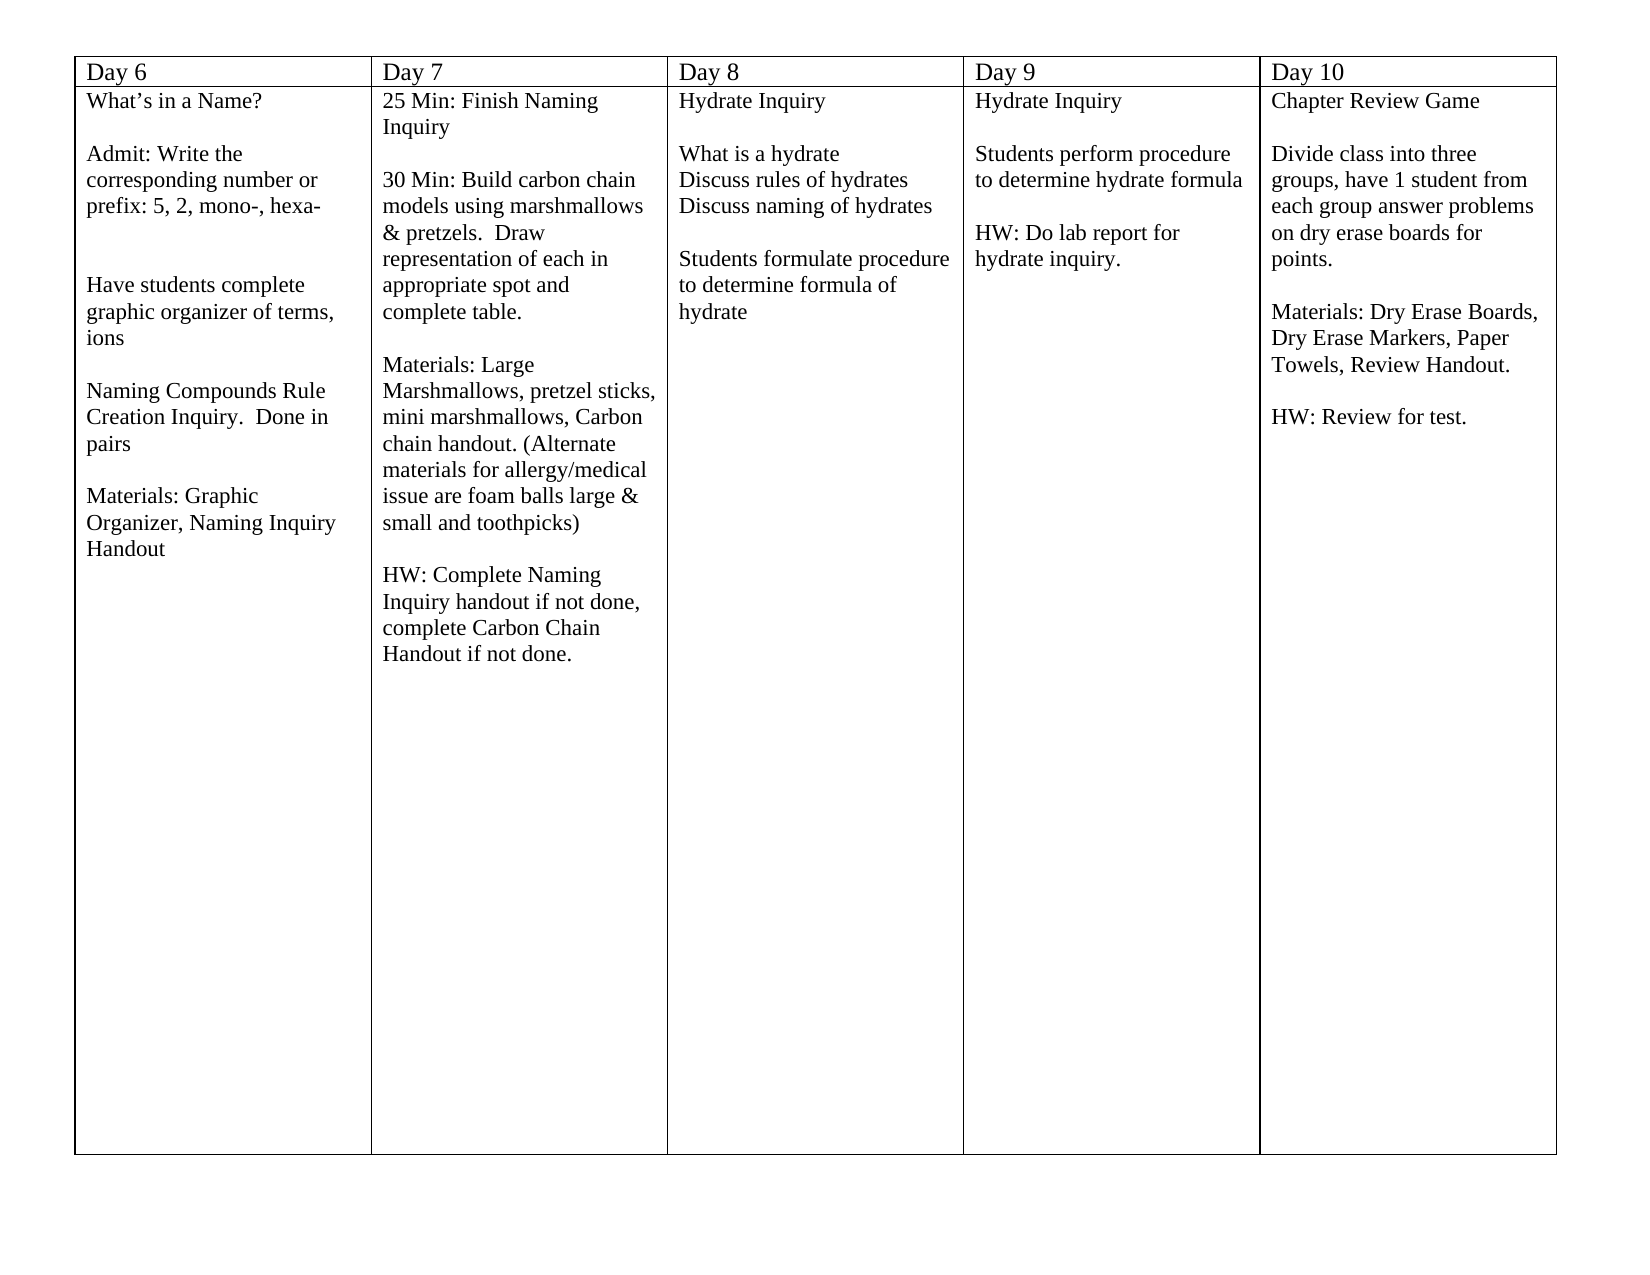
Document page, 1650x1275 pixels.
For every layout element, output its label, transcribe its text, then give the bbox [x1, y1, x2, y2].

table_cell Day 7 [372, 57, 667, 86]
table_cell Chapter Review Game Divide class into three groups, have 1 student from each group answer problems on dry erase boards for points. Materials: Dry Erase Boards, Dry Erase Markers, Paper Towels, Review Handout. HW: Review for test. [1261, 87, 1556, 1154]
table_cell Day 6 [76, 57, 371, 86]
table_cell Day 8 [668, 57, 963, 86]
table_cell Hydrate Inquiry Students perform procedure to determine hydrate formula HW: Do lab report for hydrate inquiry. [964, 87, 1259, 1154]
table_cell Day 9 [964, 57, 1259, 86]
table_cell Hydrate Inquiry What is a hydrate Discuss rules of hydrates Discuss naming of hydrates Students formulate procedure to determine formula of hydrate [668, 87, 963, 1154]
table_cell Day 10 [1261, 57, 1556, 86]
table_cell What’s in a Name? Admit: Write the corresponding number or prefix: 5, 2, mono-, hexa- Have students complete graphic organizer of terms, ions Naming Compounds Rule Creation Inquiry. Done in pairs Materials: Graphic Organizer, Naming Inquiry Handout [76, 87, 371, 1154]
table_cell 25 Min: Finish Naming Inquiry 30 Min: Build carbon chain models using marshmallows & pretzels. Draw representation of each in appropriate spot and complete table. Materials: Large Marshmallows, pretzel sticks, mini marshmallows, Carbon chain handout. (Alternate materials for allergy/medical issue are foam balls large & small and toothpicks) HW: Complete Naming Inquiry handout if not done, complete Carbon Chain Handout if not done. [372, 87, 667, 1154]
